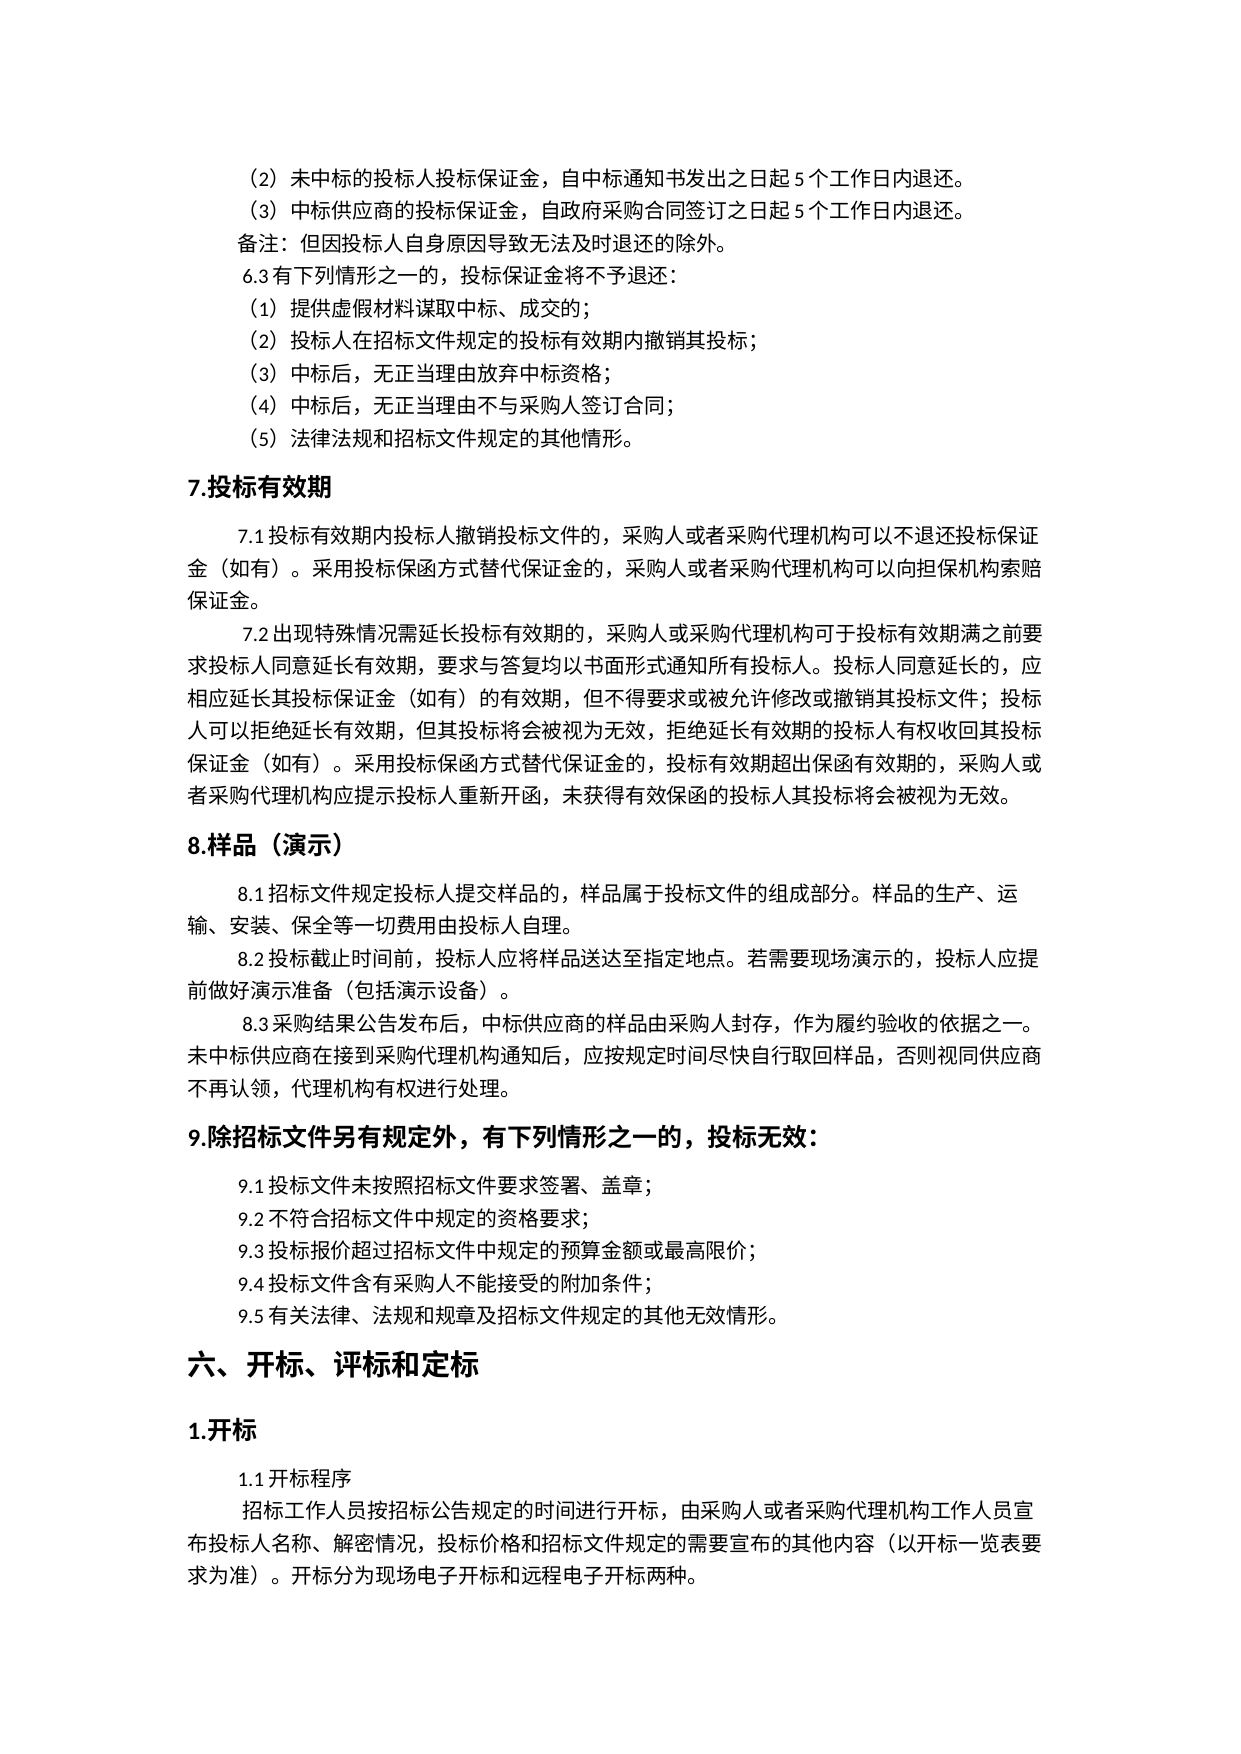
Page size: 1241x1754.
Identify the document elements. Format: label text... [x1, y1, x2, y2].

text 六、开标、评标和定标 [187, 1332, 1053, 1397]
text 招标工作人员按招标公告规定的时间进行开标，由采购人或者采购代理机构工作人员宣布投标人名称、解密情况，投标价格和招标文件规定的需要宣布的其他内容（以开标一览表要求为准）。开标分为现场电子开标和远程电子开标两种。 [187, 1494, 1053, 1592]
text 7.投标有效期 [187, 454, 1053, 519]
text （5）法律法规和招标文件规定的其他情形。 [187, 422, 1053, 454]
text 8.1招标文件规定投标人提交样品的，样品属于投标文件的组成部分。样品的生产、运输、安装、保全等一切费用由投标人自理。 [187, 877, 1053, 942]
text 8.3采购结果公告发布后，中标供应商的样品由采购人封存，作为履约验收的依据之一。未中标供应商在接到采购代理机构通知后，应按规定时间尽快自行取回样品，否则视同供应商不再认领，代理机构有权进行处理。 [187, 1007, 1053, 1104]
text 6.3有下列情形之一的，投标保证金将不予退还： [187, 259, 1053, 292]
text 7.1投标有效期内投标人撤销投标文件的，采购人或者采购代理机构可以不退还投标保证金（如有）。采用投标保函方式替代保证金的，采购人或者采购代理机构可以向担保机构索赔保证金。 [187, 519, 1053, 617]
text （1）提供虚假材料谋取中标、成交的； [187, 292, 1053, 324]
text 1.开标 [187, 1397, 1053, 1462]
text （2）投标人在招标文件规定的投标有效期内撤销其投标； [187, 324, 1053, 357]
text 9.5有关法律、法规和规章及招标文件规定的其他无效情形。 [187, 1299, 1053, 1332]
text 9.4投标文件含有采购人不能接受的附加条件； [187, 1267, 1053, 1299]
text 9.2不符合招标文件中规定的资格要求； [187, 1202, 1053, 1234]
text 备注：但因投标人自身原因导致无法及时退还的除外。 [187, 227, 1053, 259]
text （2）未中标的投标人投标保证金，自中标通知书发出之日起5个工作日内退还。 [187, 162, 1053, 194]
text 9.1投标文件未按照招标文件要求签署、盖章； [187, 1169, 1053, 1202]
text 7.2出现特殊情况需延长投标有效期的，采购人或采购代理机构可于投标有效期满之前要求投标人同意延长有效期，要求与答复均以书面形式通知所有投标人。投标人同意延长的，应相应延长其投标保证金（如有）的有效期，但不得要求或被允许修改或撤销其投标文件；投标人可以拒绝延长有效期，但其投标将会被视为无效，拒绝延长有效期的投标人有权收回其投标保证金（如有）。采用投标保函方式替代保证金的，投标有效期超出保函有效期的，采购人或者采购代理机构应提示投标人重新开函，未获得有效保函的投标人其投标将会被视为无效。 [187, 617, 1053, 812]
text （3）中标后，无正当理由放弃中标资格； [187, 357, 1053, 389]
text 1.1 开标程序 [187, 1462, 1053, 1494]
text 8.2投标截止时间前，投标人应将样品送达至指定地点。若需要现场演示的，投标人应提前做好演示准备（包括演示设备）。 [187, 942, 1053, 1007]
text （4）中标后，无正当理由不与采购人签订合同； [187, 389, 1053, 422]
text 9.除招标文件另有规定外，有下列情形之一的，投标无效： [187, 1104, 1053, 1169]
text 8.样品（演示） [187, 812, 1053, 877]
text （3）中标供应商的投标保证金，自政府采购合同签订之日起5个工作日内退还。 [187, 194, 1053, 227]
text 9.3投标报价超过招标文件中规定的预算金额或最高限价； [187, 1234, 1053, 1267]
